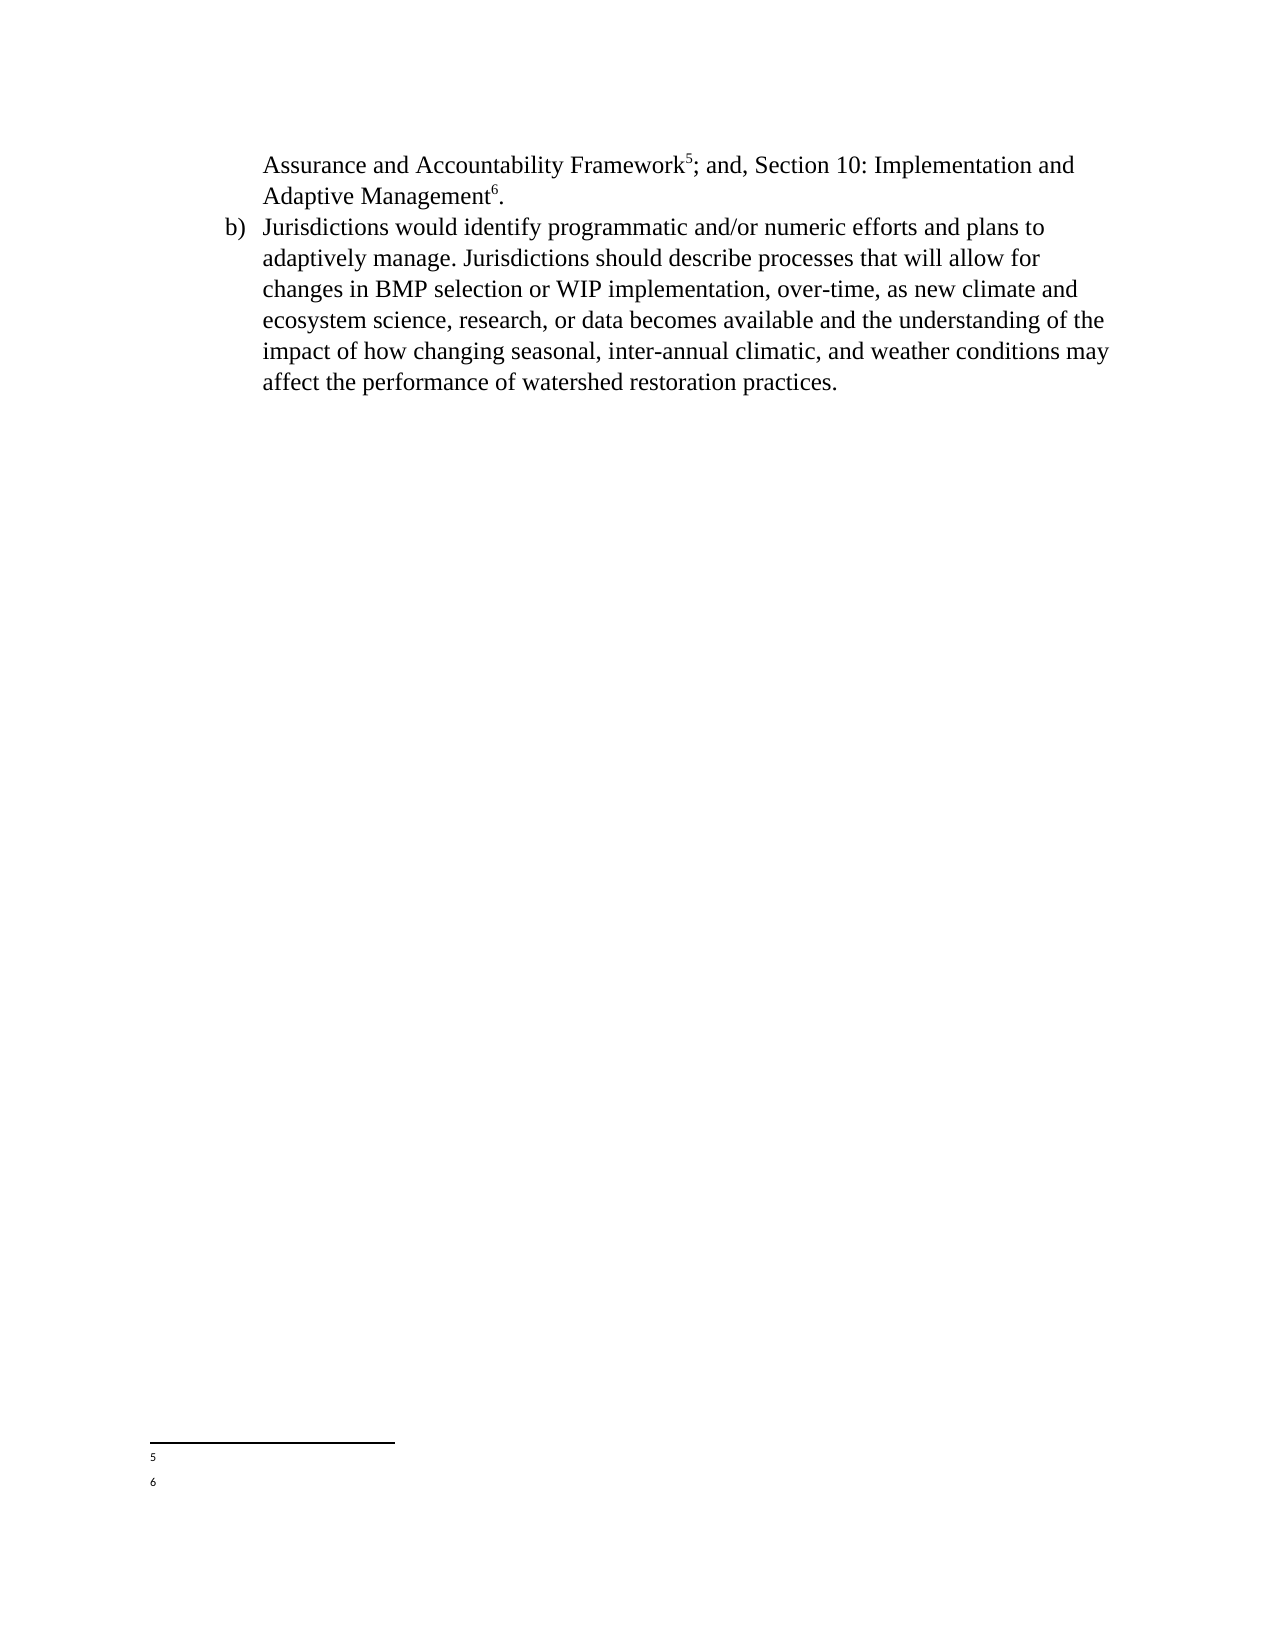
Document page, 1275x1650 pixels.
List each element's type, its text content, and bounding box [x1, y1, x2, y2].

list Jurisdictions would identify programmatic and/or numeric efforts and plans to adaptively manage. Jurisdictions should describe processes that will allow for changes in BMP selection or WIP implementation, over-time, as new climate and ecosystem science, research, or data becomes available and the understanding of the impact of how changing seasonal, inter-annual climatic, and weather conditions may affect the performance of watershed restoration practices. [225, 212, 1125, 396]
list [225, 150, 1125, 210]
